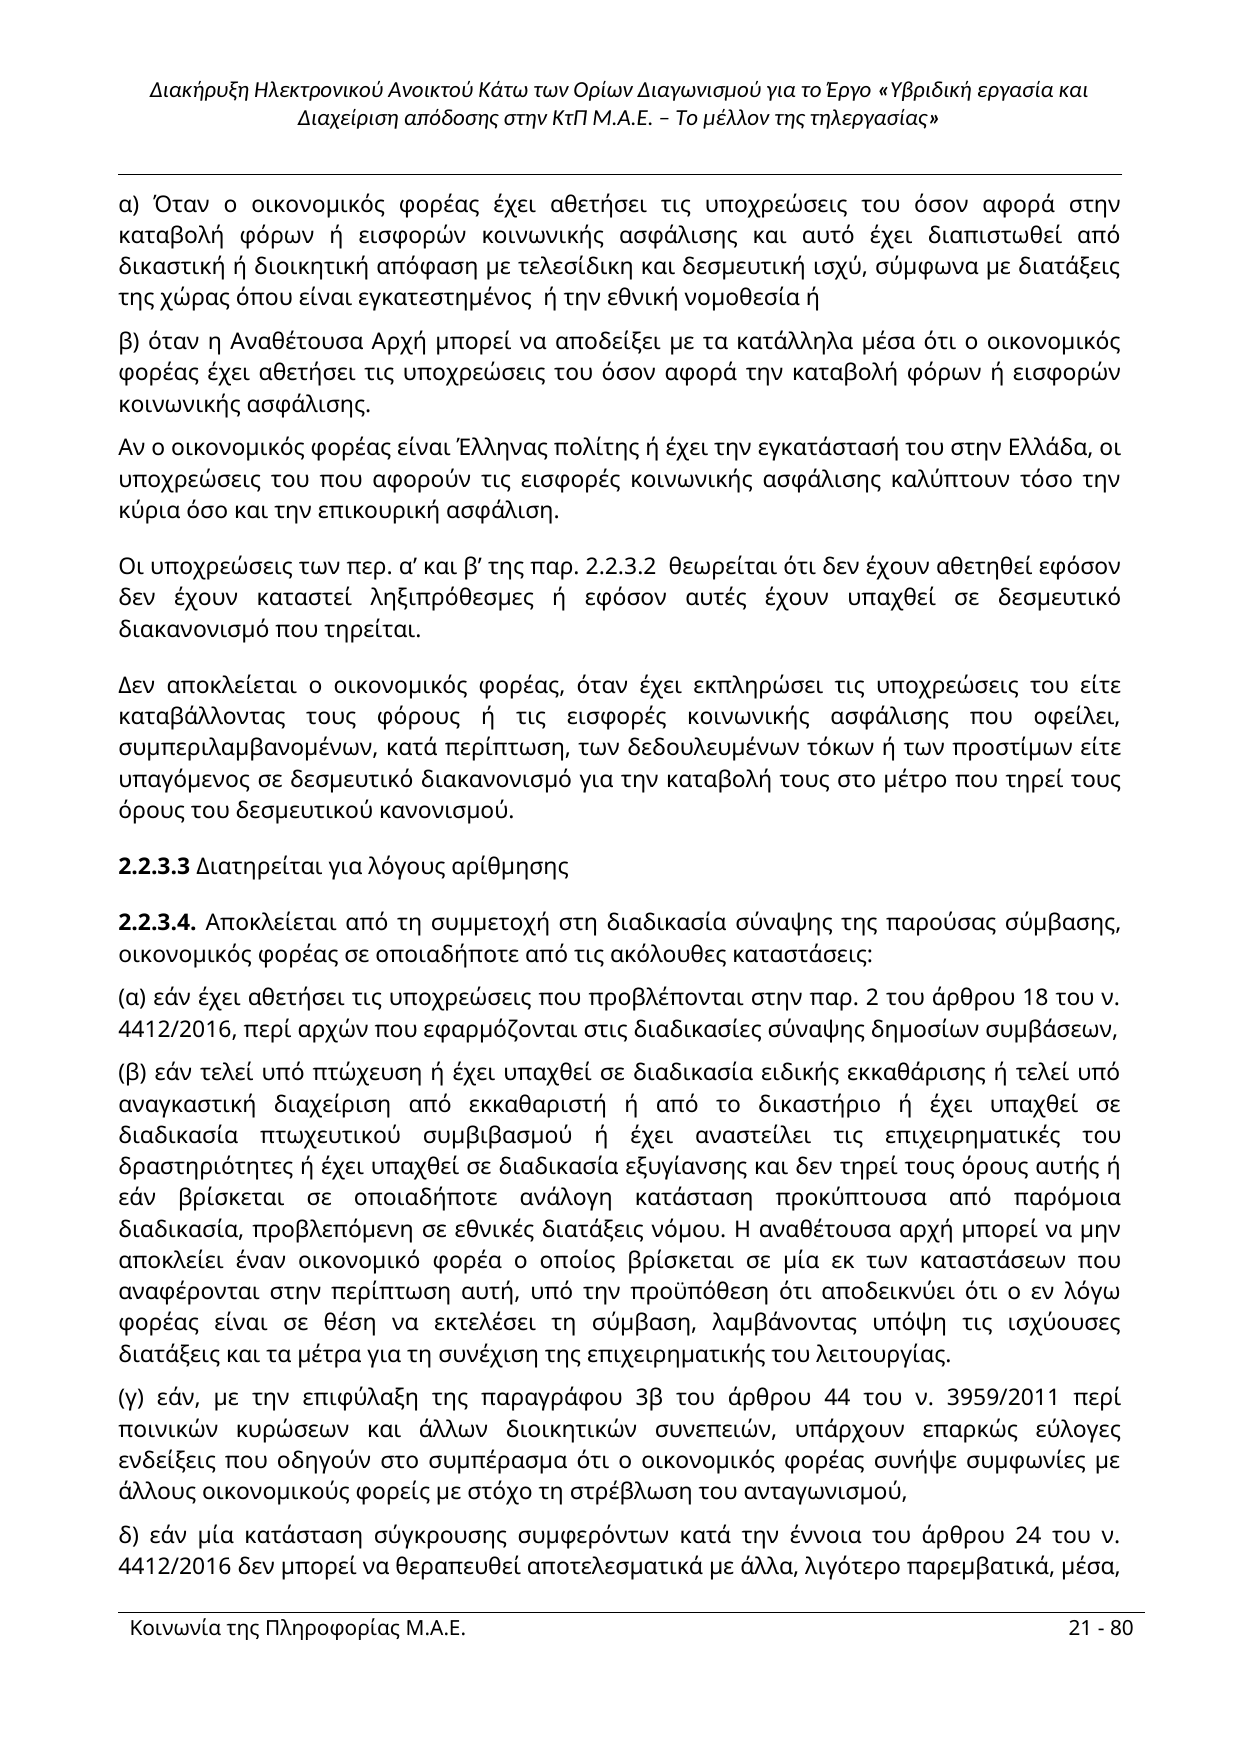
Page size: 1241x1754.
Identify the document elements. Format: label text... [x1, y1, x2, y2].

text Αν ο οικονομικός φορέας είναι Έλληνας πολίτης ή έχει την εγκατάστασή του στην Ελλάδα, οι υποχρεώσεις του που αφορούν τις εισφορές κοινωνικής ασφάλισης καλύπτουν τόσο την κύρια όσο και την επικουρική ασφάλιση. [118, 431, 1122, 525]
text δ) εάν μία κατάσταση σύγκρουσης συμφερόντων κατά την έννοια του άρθρου 24 του ν. 4412/2016 δεν μπορεί να θεραπευθεί αποτελεσματικά με άλλα, λιγότερο παρεμβατικά, μέσα, [118, 1519, 1122, 1581]
text 2.2.3.3 Διατηρείται για λόγους αρίθμησης [118, 850, 1122, 881]
text (γ) εάν, με την επιφύλαξη της παραγράφου 3β του άρθρου 44 του ν. 3959/2011 περί ποινικών κυρώσεων και άλλων διοικητικών συνεπειών, υπάρχουν επαρκώς εύλογες ενδείξεις που οδηγούν στο συμπέρασμα ότι ο οικονομικός φορέας συνήψε συμφωνίες με άλλους οικονομικούς φορείς με στόχο τη στρέβλωση του ανταγωνισμού, [118, 1381, 1122, 1506]
text (β) εάν τελεί υπό πτώχευση ή έχει υπαχθεί σε διαδικασία ειδικής εκκαθάρισης ή τελεί υπό αναγκαστική διαχείριση από εκκαθαριστή ή από το δικαστήριο ή έχει υπαχθεί σε διαδικασία πτωχευτικού συμβιβασμού ή έχει αναστείλει τις επιχειρηματικές του δραστηριότητες ή έχει υπαχθεί σε διαδικασία εξυγίανσης και δεν τηρεί τους όρους αυτής ή εάν βρίσκεται σε οποιαδήποτε ανάλογη κατάσταση προκύπτουσα από παρόμοια διαδικασία, προβλεπόμενη σε εθνικές διατάξεις νόμου. Η αναθέτουσα αρχή μπορεί να μην αποκλείει έναν οικονομικό φορέα ο οποίος βρίσκεται σε μία εκ των καταστάσεων που αναφέρονται στην περίπτωση αυτή, υπό την προϋπόθεση ότι αποδεικνύει ότι ο εν λόγω φορέας είναι σε θέση να εκτελέσει τη σύμβαση, λαμβάνοντας υπόψη τις ισχύουσες διατάξεις και τα μέτρα για τη συνέχιση της επιχειρηματικής του λειτουργίας. [118, 1056, 1122, 1369]
text 2.2.3.4. Αποκλείεται από τη συμμετοχή στη διαδικασία σύναψης της παρούσας σύμβασης, οικονομικός φορέας σε οποιαδήποτε από τις ακόλουθες καταστάσεις: [118, 906, 1122, 969]
text (α) εάν έχει αθετήσει τις υποχρεώσεις που προβλέπονται στην παρ. 2 του άρθρου 18 του ν. 4412/2016, περί αρχών που εφαρμόζονται στις διαδικασίες σύναψης δημοσίων συμβάσεων, [118, 981, 1122, 1044]
text α) Όταν ο οικονομικός φορέας έχει αθετήσει τις υποχρεώσεις του όσον αφορά στην καταβολή φόρων ή εισφορών κοινωνικής ασφάλισης και αυτό έχει διαπιστωθεί από δικαστική ή διοικητική απόφαση με τελεσίδικη και δεσμευτική ισχύ, σύμφωνα με διατάξεις της χώρας όπου είναι εγκατεστημένος ή την εθνική νομοθεσία ή [118, 188, 1122, 313]
text Οι υποχρεώσεις των περ. α’ και β’ της παρ. 2.2.3.2 θεωρείται ότι δεν έχουν αθετηθεί εφόσον δεν έχουν καταστεί ληξιπρόθεσμες ή εφόσον αυτές έχουν υπαχθεί σε δεσμευτικό διακανονισμό που τηρείται. [118, 550, 1122, 644]
text Δεν αποκλείεται ο οικονομικός φορέας, όταν έχει εκπληρώσει τις υποχρεώσεις του είτε καταβάλλοντας τους φόρους ή τις εισφορές κοινωνικής ασφάλισης που οφείλει, συμπεριλαμβανομένων, κατά περίπτωση, των δεδουλευμένων τόκων ή των προστίμων είτε υπαγόμενος σε δεσμευτικό διακανονισμό για την καταβολή τους στο μέτρο που τηρεί τους όρους του δεσμευτικού κανονισμού. [118, 669, 1122, 825]
text β) όταν η Αναθέτουσα Αρχή μπορεί να αποδείξει με τα κατάλληλα μέσα ότι ο οικονομικός φορέας έχει αθετήσει τις υποχρεώσεις του όσον αφορά την καταβολή φόρων ή εισφορών κοινωνικής ασφάλισης. [118, 325, 1122, 419]
